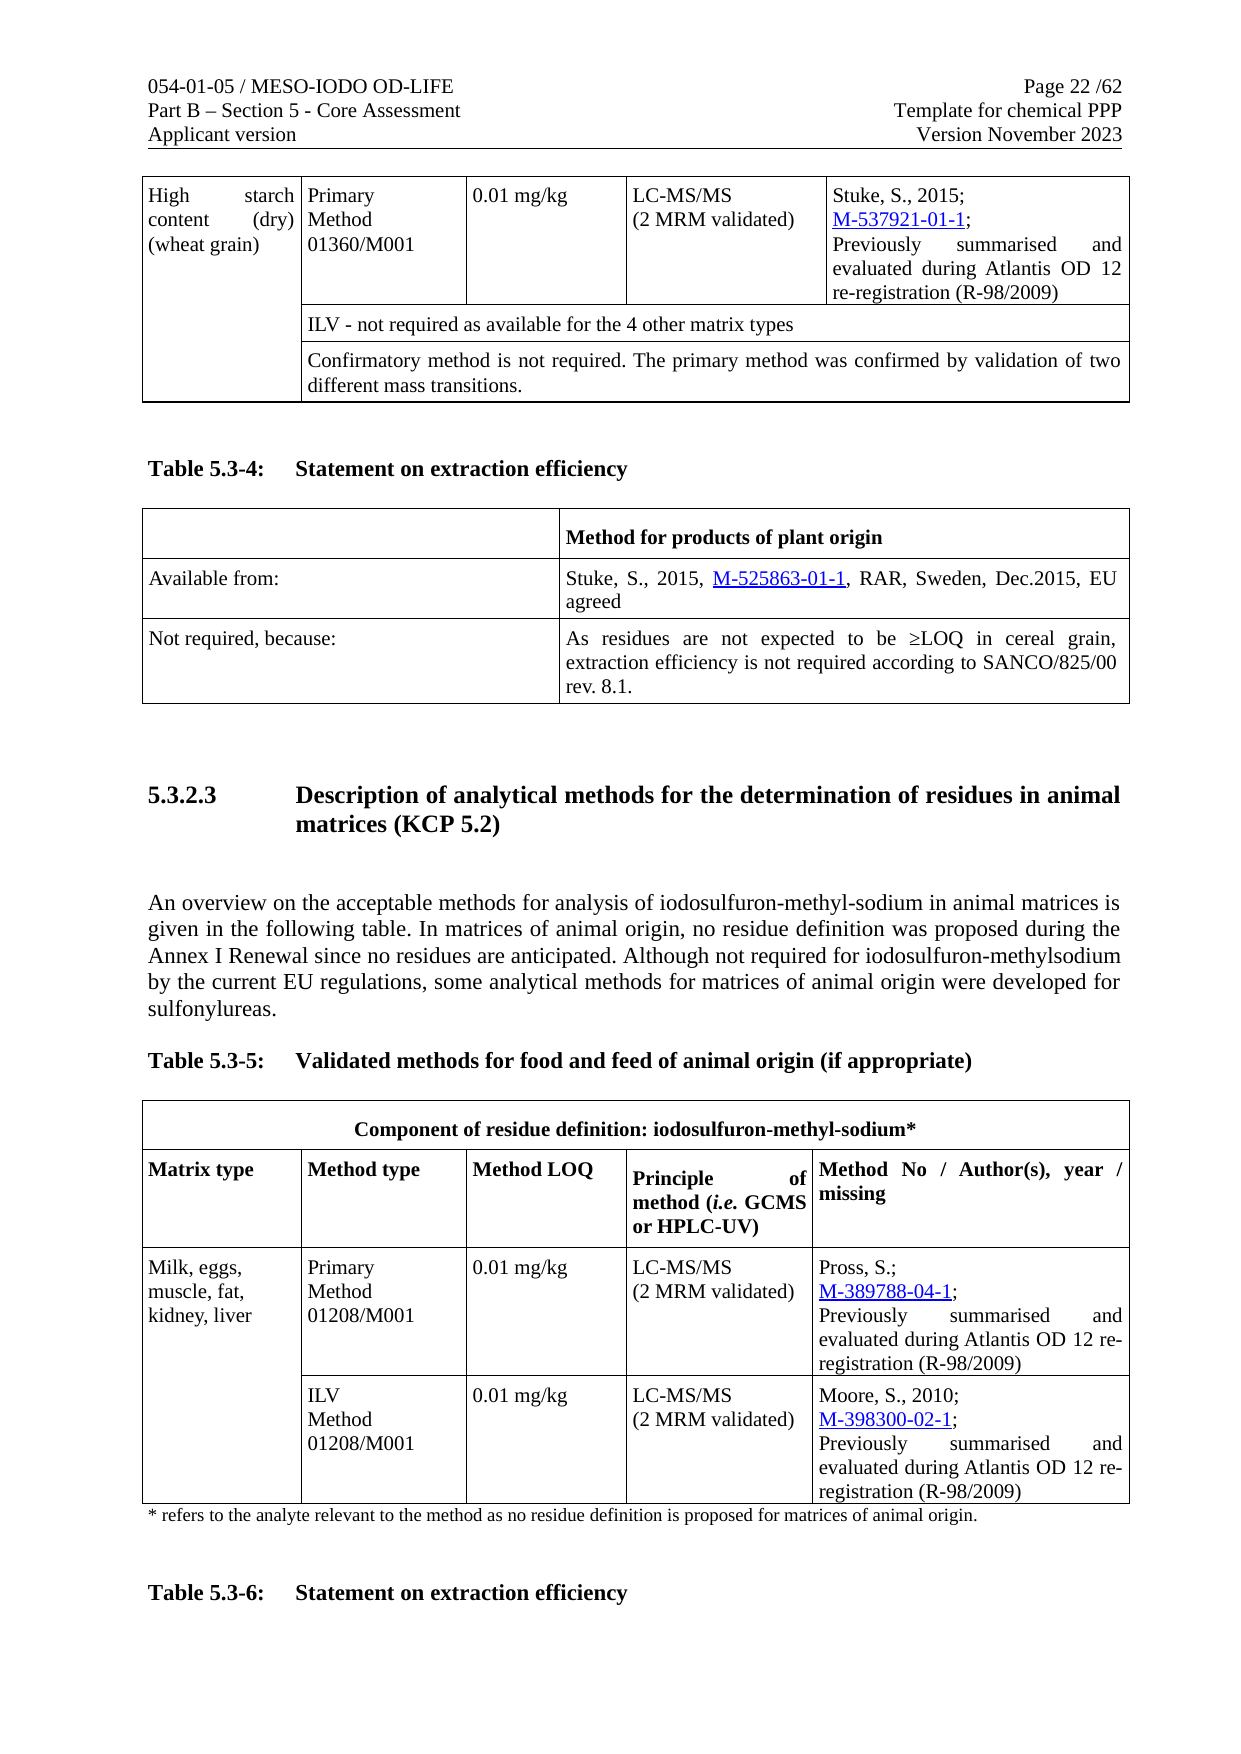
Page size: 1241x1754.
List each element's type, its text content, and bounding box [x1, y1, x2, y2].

table_cell Method type [302, 1150, 466, 1247]
table_cell Not required, because: [143, 619, 559, 703]
table_cell Principle of method (i.e. GCMS or HPLC-UV) [627, 1150, 812, 1247]
table_cell Milk, eggs, muscle, fat, kidney, liver [143, 1248, 301, 1503]
table_cell 0.01 mg/kg [467, 1376, 626, 1503]
table_cell Pross, S.; M-389788-04-1; Previously summarised and evaluated during Atlantis OD 12 re-registration (R-98/2009) [813, 1248, 1129, 1375]
table_cell ILV Method 01208/M001 [302, 1376, 466, 1503]
table_cell LC-MS/MS (2 MRM validated) [627, 1376, 812, 1503]
table_cell LC-MS/MS (2 MRM validated) [627, 177, 826, 304]
table_cell Method No / Author(s), year / missing [813, 1150, 1129, 1247]
table_cell High starch content (dry) (wheat grain) [143, 177, 301, 401]
table_cell Matrix type [143, 1150, 301, 1247]
table_cell Stuke, S., 2015; M-537921-01-1; Previously summarised and evaluated during Atlantis OD 12 re-registration (R-98/2009) [827, 177, 1129, 304]
text An overview on the acceptable methods for analysis of iodosulfuron-methyl-sodium in animal matrices is given in the following table. In matrices of animal origin, no residue definition was proposed during the Annex I Renewal since no residues are anticipated. Although not required for iodosulfuron-methylsodium by the current EU regulations, some analytical methods for matrices of animal origin were developed for sulfonylureas. [148, 889, 1122, 1021]
table_cell Moore, S., 2010; M-398300-02-1; Previously summarised and evaluated during Atlantis OD 12 re-registration (R-98/2009) [813, 1376, 1129, 1503]
table_cell As residues are not expected to be ≥LOQ in cereal grain, extraction efficiency is not required according to SANCO/825/00 rev. 8.1. [560, 619, 1129, 703]
table_cell LC-MS/MS (2 MRM validated) [627, 1248, 812, 1375]
subtitle Description of analytical methods for the determination of residues in animal matrices (KCP 5.2) [148, 780, 1122, 838]
table_cell Available from: [143, 559, 559, 618]
table_cell Method LOQ [467, 1150, 626, 1247]
table_header Method for products of plant origin [560, 509, 1129, 557]
table_cell Primary Method 01208/M001 [302, 1248, 466, 1375]
table_header [143, 509, 559, 557]
table_cell 0.01 mg/kg [467, 1248, 626, 1375]
table_cell Primary Method 01360/M001 [302, 177, 466, 304]
table_cell 0.01 mg/kg [467, 177, 626, 304]
text Table 5.3-4: Statement on extraction efficiency [148, 455, 1122, 482]
table_header Component of residue definition: iodosulfuron-methyl-sodium* [143, 1101, 1129, 1149]
text * refers to the analyte relevant to the method as no residue definition is proposed for matrices of animal origin. [148, 1504, 1122, 1526]
table_cell Confirmatory method is not required. The primary method was confirmed by validation of two different mass transitions. [302, 342, 1129, 401]
text Table 5.3-5: Validated methods for food and feed of animal origin (if appropriate) [148, 1047, 1122, 1074]
table_cell ILV - not required as available for the 4 other matrix types [302, 305, 1129, 341]
table_cell Stuke, S., 2015, M-525863-01-1, RAR, Sweden, Dec.2015, EU agreed [560, 559, 1129, 618]
text Table 5.3-6: Statement on extraction efficiency [148, 1578, 1122, 1605]
